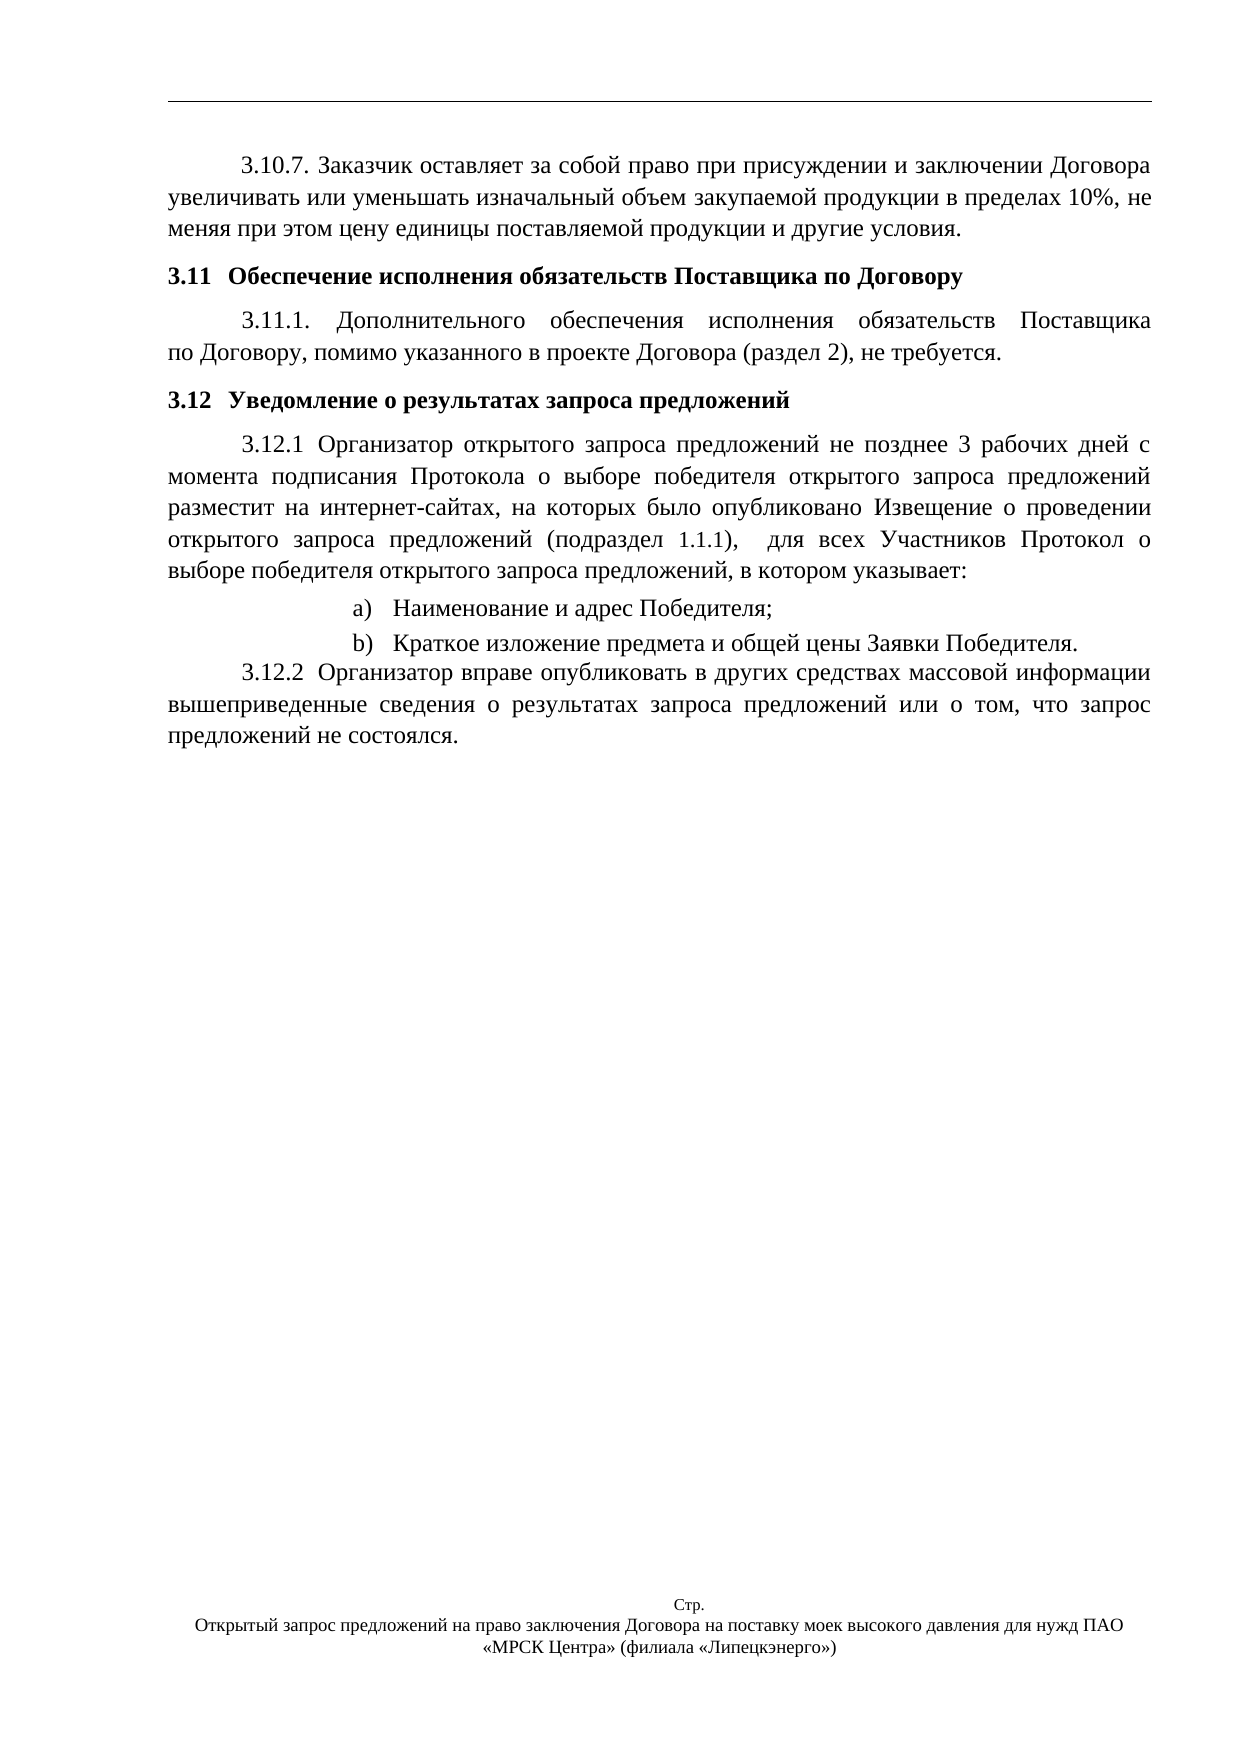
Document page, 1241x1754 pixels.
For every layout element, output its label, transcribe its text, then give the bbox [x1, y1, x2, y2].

list Дополнительного обеспечения исполнения обязательств Поставщика по Договору, помимо указанного в проекте Договора (раздел 2), не требуется. [168, 305, 1152, 366]
list Краткое изложение предмета и общей цены Заявки Победителя. [286, 628, 1166, 657]
subtitle Обеспечение исполнения обязательств Поставщика по Договору [168, 261, 1152, 290]
text 3.12.1 Организатор открытого запроса предложений не позднее 3 рабочих дней с момента подписания Протокола о выборе победителя открытого запроса предложений разместит на интернет-сайтах, на которых было опубликовано Извещение о проведении открытого запроса предложений (подраздел 1.1.1), для всех Участников Протокол о выборе победителя открытого запроса предложений, в котором указывает: [168, 429, 1152, 584]
list Наименование и адрес Победителя; [286, 593, 1166, 622]
text 3.12.2 Организатор вправе опубликовать в других средствах массовой информации вышеприведенные сведения о результатах запроса предложений или о том, что запрос предложений не состоялся. [168, 657, 1152, 749]
subtitle Уведомление о результатах запроса предложений [168, 385, 1152, 414]
list Заказчик оставляет за собой право при присуждении и заключении Договора увеличивать или уменьшать изначальный объем закупаемой продукции в пределах 10%, не меняя при этом цену единицы поставляемой продукции и другие условия. [168, 150, 1152, 242]
